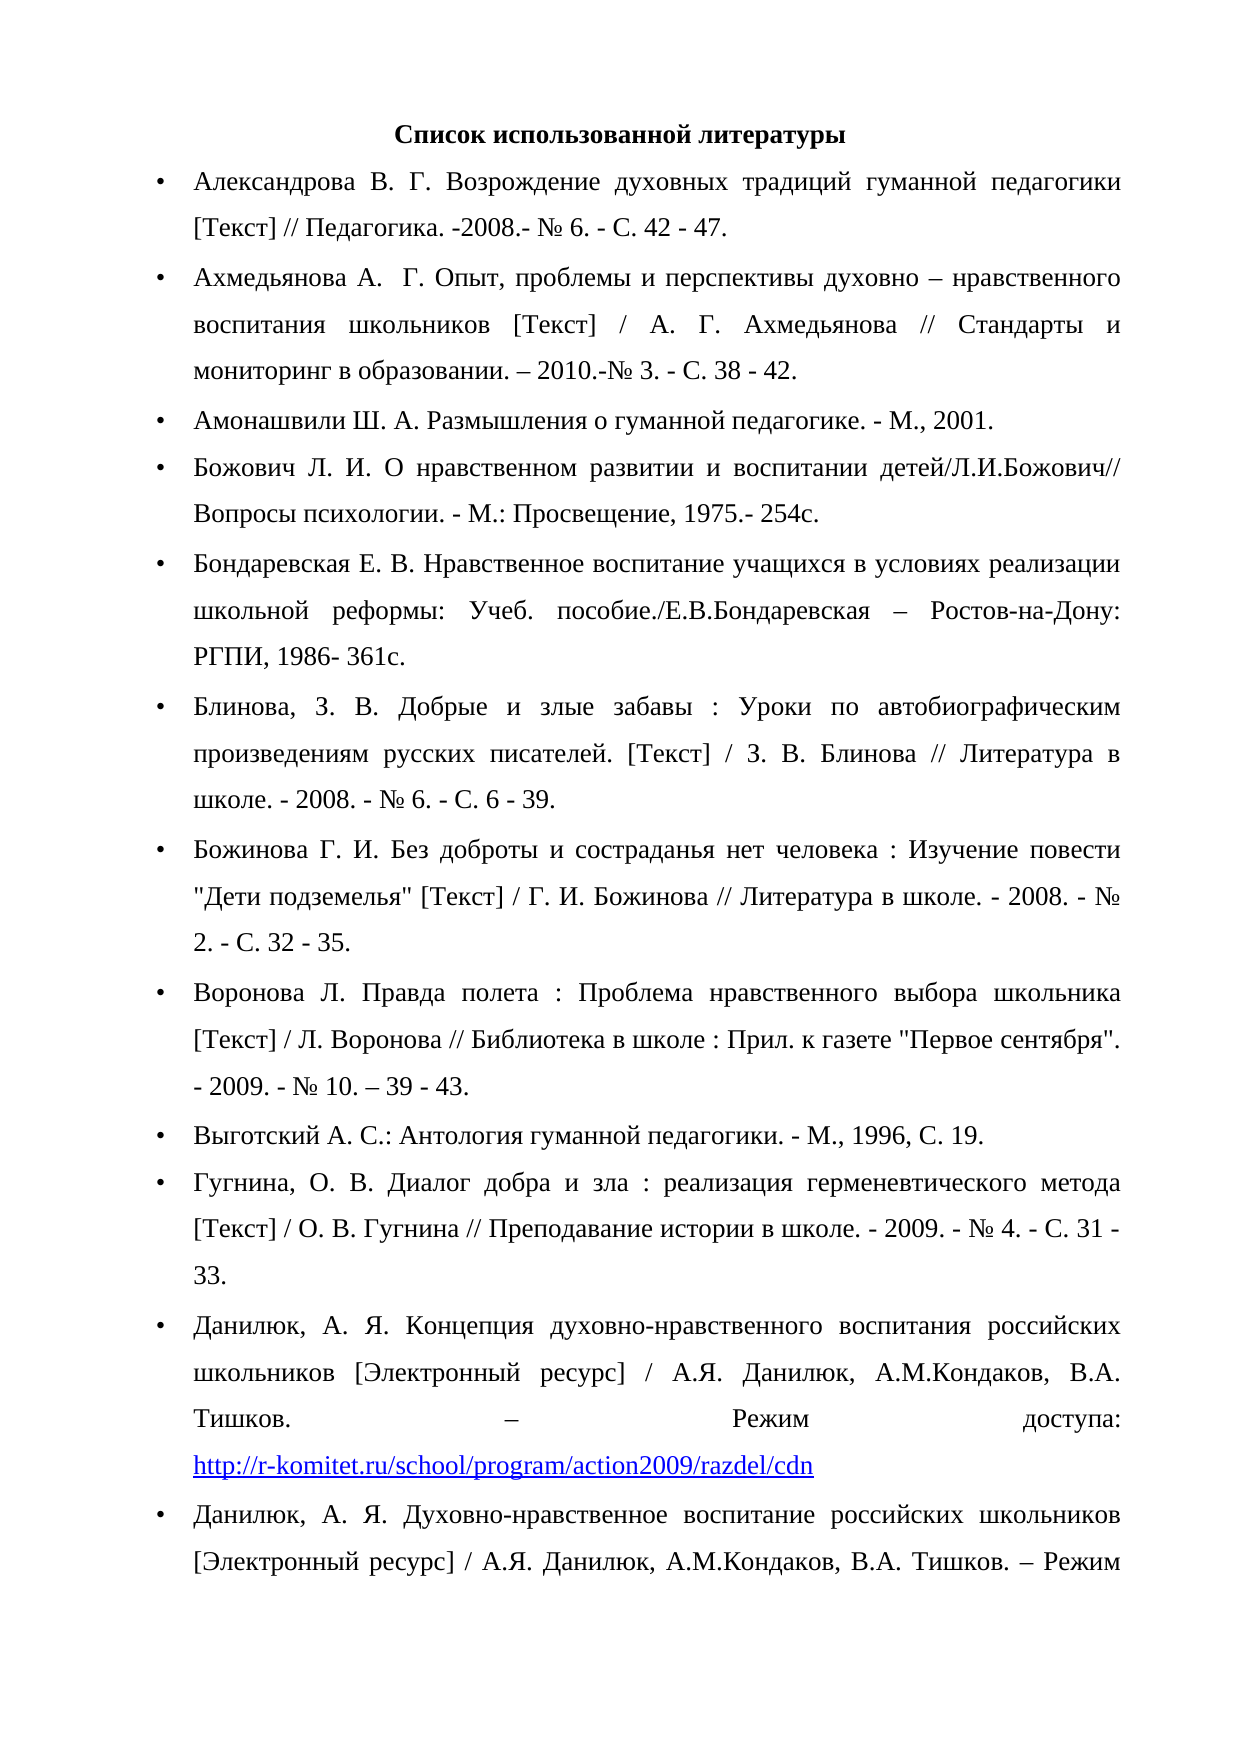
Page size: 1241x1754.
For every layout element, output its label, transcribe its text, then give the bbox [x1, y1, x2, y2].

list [156, 1499, 1122, 1576]
list Гугнина, О. В. Диалог добра и зла : реализация герменевтического метода [Текст] / О. В. Гугнина // Преподавание истории в школе. - 2009. - № 4. - С. 31 - 33. [156, 1166, 1122, 1290]
list Воронова Л. Правда полета : Проблема нравственного выбора школьника [Текст] / Л. Воронова // Библиотека в школе : Прил. к газете "Первое сентября". - 2009. - № 10. – 39 - 43. [156, 976, 1122, 1101]
list Александрова В. Г. Возрождение духовных традиций гуманной педагогики [Текст] // Педагогика. -2008.- № 6. - С. 42 - 47. [156, 165, 1122, 243]
list Божинова Г. И. Без доброты и состраданья нет человека : Изучение повести "Дети подземелья" [Текст] / Г. И. Божинова // Литература в школе. - 2008. - № 2. - С. 32 - 35. [156, 833, 1122, 958]
list Блинова, З. В. Добрые и злые забавы : Уроки по автобиографическим произведениям русских писателей. [Текст] / З. В. Блинова // Литература в школе. - 2008. - № 6. - С. 6 - 39. [156, 690, 1122, 815]
list Бондаревская Е. В. Нравственное воспитание учащихся в условиях реализации школьной реформы: Учеб. пособие./Е.В.Бондаревская – Ростов-на-Дону: РГПИ, 1986- 361с. [156, 547, 1122, 672]
list Данилюк, А. Я. Концепция духовно-нравственного воспитания российских школьников [Электронный ресурс] / А.Я. Данилюк, А.М.Кондаков, В.А. Тишков. – Режим доступа: http://r-komitet.ru/school/program/action2009/razdel/cdn [156, 1309, 1122, 1480]
text Список использованной литературы [118, 118, 1122, 149]
list Амонашвили Ш. А. Размышления о гуманной педагогике. - М., 2001. [156, 404, 1122, 435]
list Выготский А. С.: Антология гуманной педагогики. - М., 1996, С. 19. [156, 1119, 1122, 1150]
list Ахмедьянова А. Г. Опыт, проблемы и перспективы духовно – нравственного воспитания школьников [Текст] / А. Г. Ахмедьянова // Стандарты и мониторинг в образовании. – 2010.-№ 3. - С. 38 - 42. [156, 261, 1122, 386]
list Божович Л. И. О нравственном развитии и воспитании детей/Л.И.Божович// Вопросы психологии. - М.: Просвещение, 1975.- 254с. [156, 451, 1122, 529]
